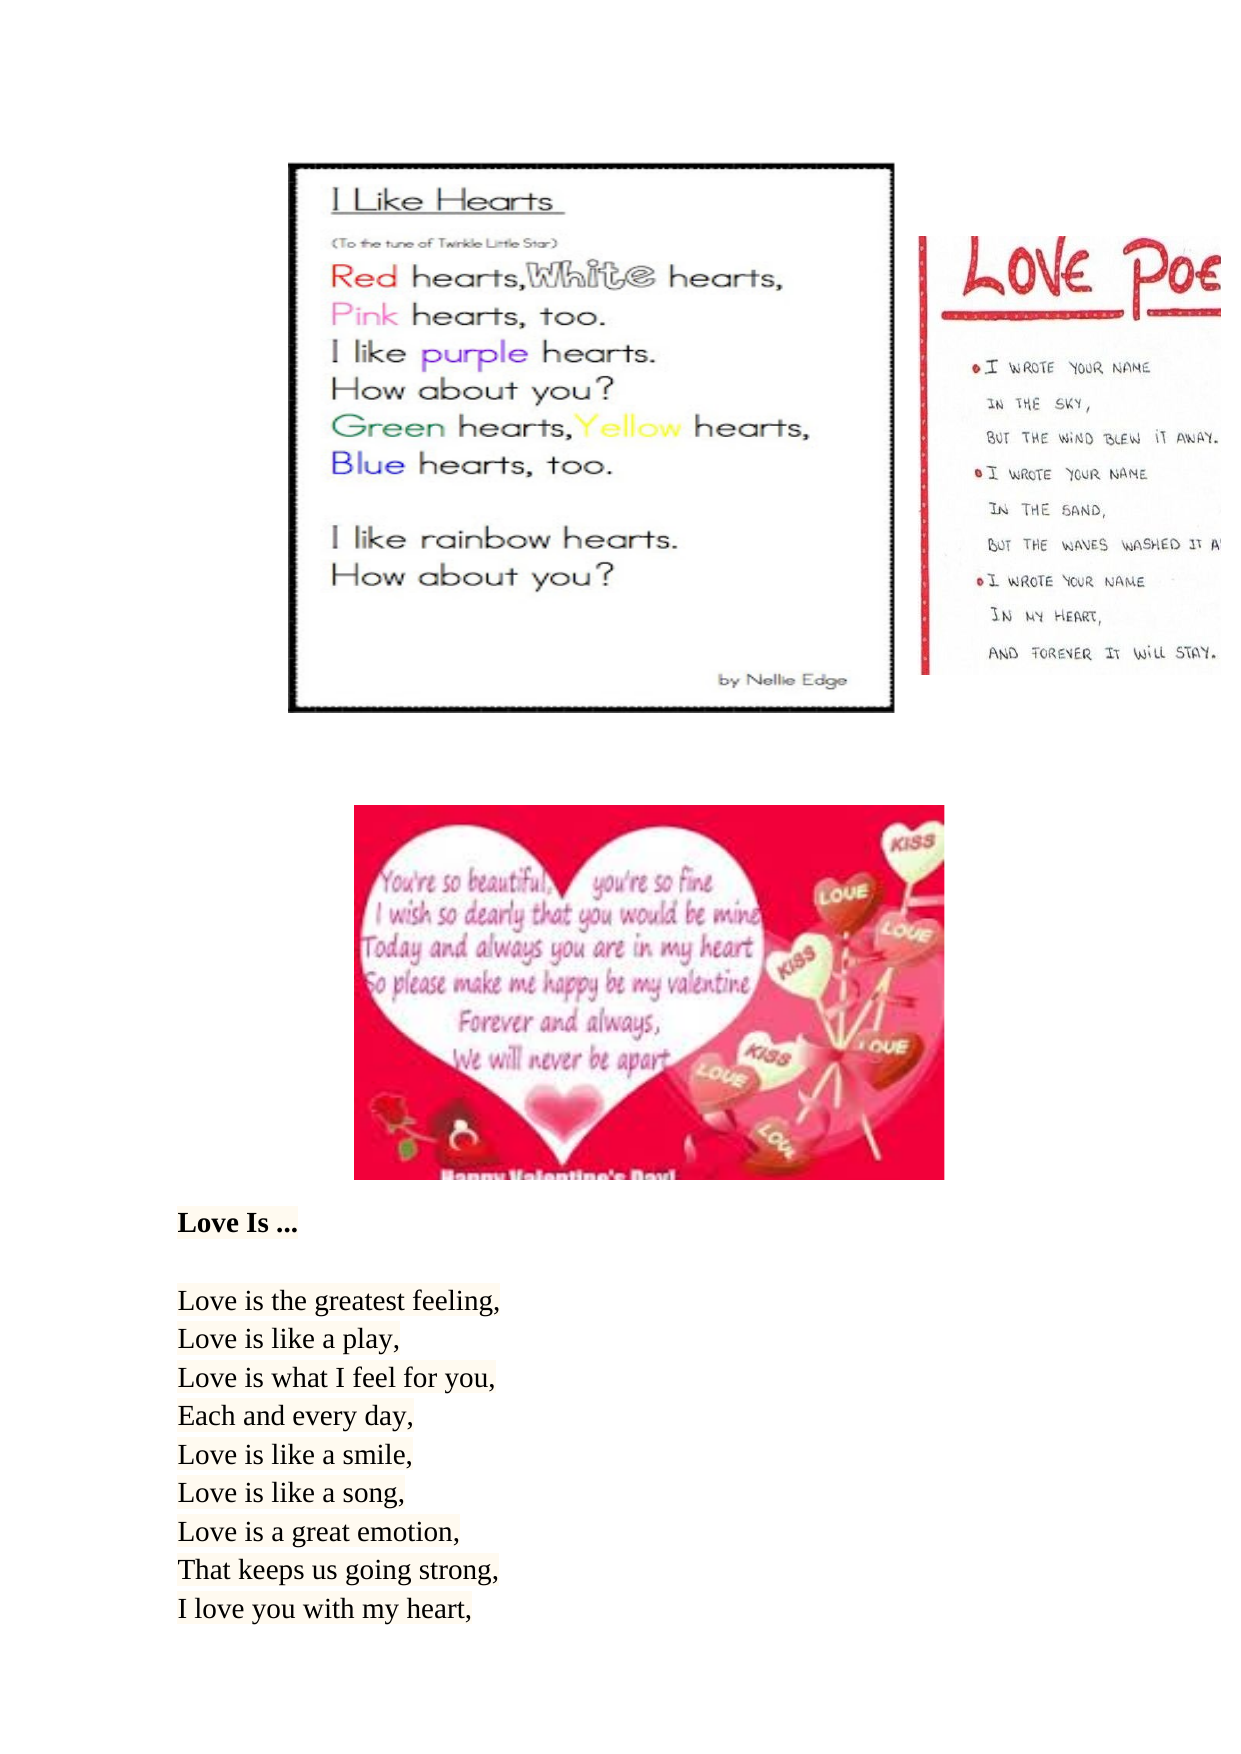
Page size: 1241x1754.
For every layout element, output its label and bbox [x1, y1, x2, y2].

text [177, 1206, 1152, 1624]
